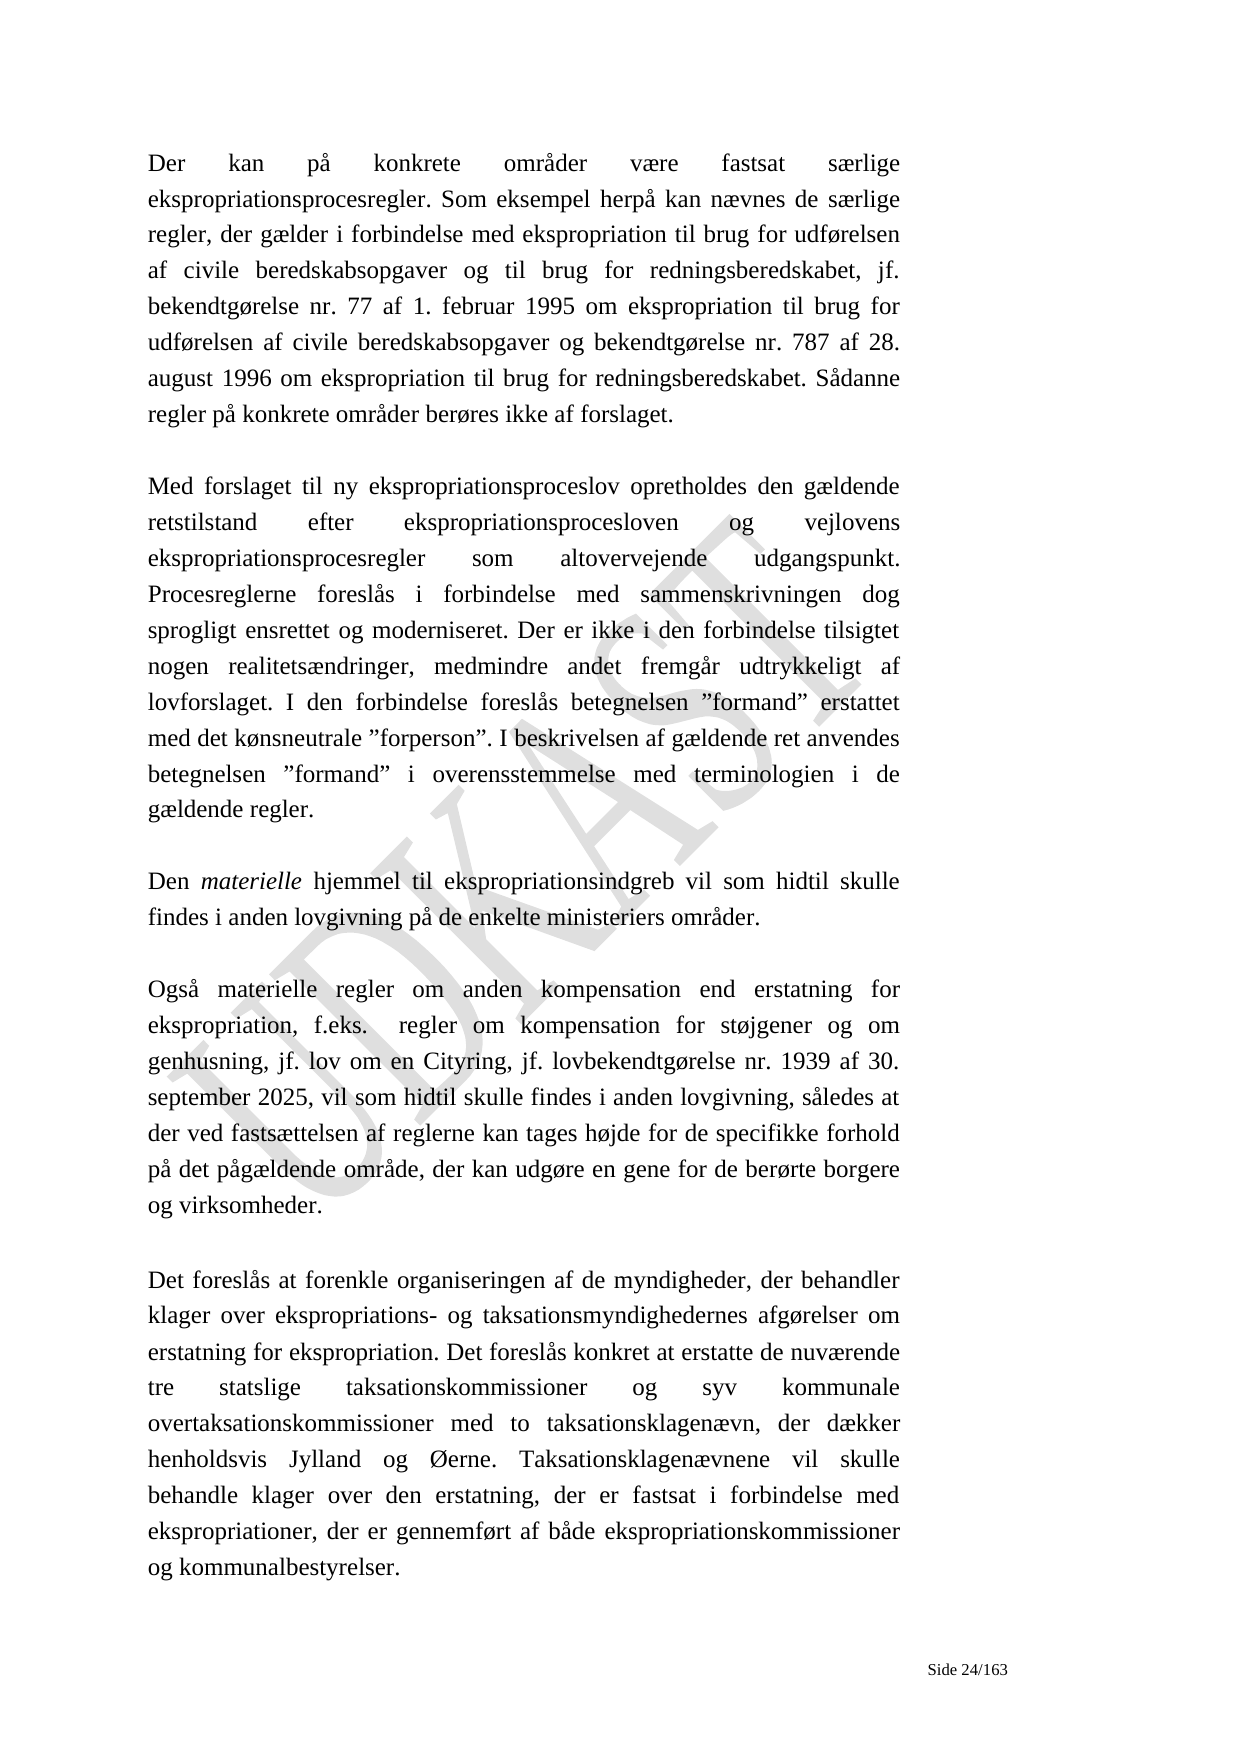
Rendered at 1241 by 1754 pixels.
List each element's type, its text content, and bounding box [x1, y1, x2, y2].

text Den materielle hjemmel til ekspropriationsindgreb vil som hidtil skulle findes i anden lovgivning på de enkelte ministeriers områder. [148, 866, 901, 931]
text Med forslaget til ny ekspropriationsproceslov opretholdes den gældende retstilstand efter ekspropriationsprocesloven og vejlovens ekspropriationsprocesregler som altovervejende udgangspunkt. Procesreglerne foreslås i forbindelse med sammenskrivningen dog sprogligt ensrettet og moderniseret. Der er ikke i den forbindelse tilsigtet nogen realitetsændringer, medmindre andet fremgår udtrykkeligt af lovforslaget. I den forbindelse foreslås betegnelsen ”formand” erstattet med det kønsneutrale ”forperson”. I beskrivelsen af gældende ret anvendes betegnelsen ”formand” i overensstemmelse med terminologien i de gældende regler. [148, 471, 901, 823]
text Også materielle regler om anden kompensation end erstatning for ekspropriation, f.eks. regler om kompensation for støjgener og om genhusning, jf. lov om en Cityring, jf. lovbekendtgørelse nr. 1939 af 30. september 2025, vil som hidtil skulle findes i anden lovgivning, således at der ved fastsættelsen af reglerne kan tages højde for de specifikke forhold på det pågældende område, der kan udgøre en gene for de berørte borgere og virksomheder. [148, 974, 901, 1219]
text Det foreslås at forenkle organiseringen af de myndigheder, der behandler klager over ekspropriations- og taksationsmyndighedernes afgørelser om erstatning for ekspropriation. Det foreslås konkret at erstatte de nuværende tre statslige taksationskommissioner og syv kommunale overtaksationskommissioner med to taksationsklagenævn, der dækker henholdsvis Jylland og Øerne. Taksationsklagenævnene vil skulle behandle klager over den erstatning, der er fastsat i forbindelse med ekspropriationer, der er gennemført af både ekspropriationskommissioner og kommunalbestyrelser. [148, 1265, 901, 1581]
text Der kan på konkrete områder være fastsat særlige ekspropriationsprocesregler. Som eksempel herpå kan nævnes de særlige regler, der gælder i forbindelse med ekspropriation til brug for udførelsen af civile beredskabsopgaver og til brug for redningsberedskabet, jf. bekendtgørelse nr. 77 af 1. februar 1995 om ekspropriation til brug for udførelsen af civile beredskabsopgaver og bekendtgørelse nr. 787 af 28. august 1996 om ekspropriation til brug for redningsberedskabet. Sådanne regler på konkrete områder berøres ikke af forslaget. [148, 148, 901, 428]
